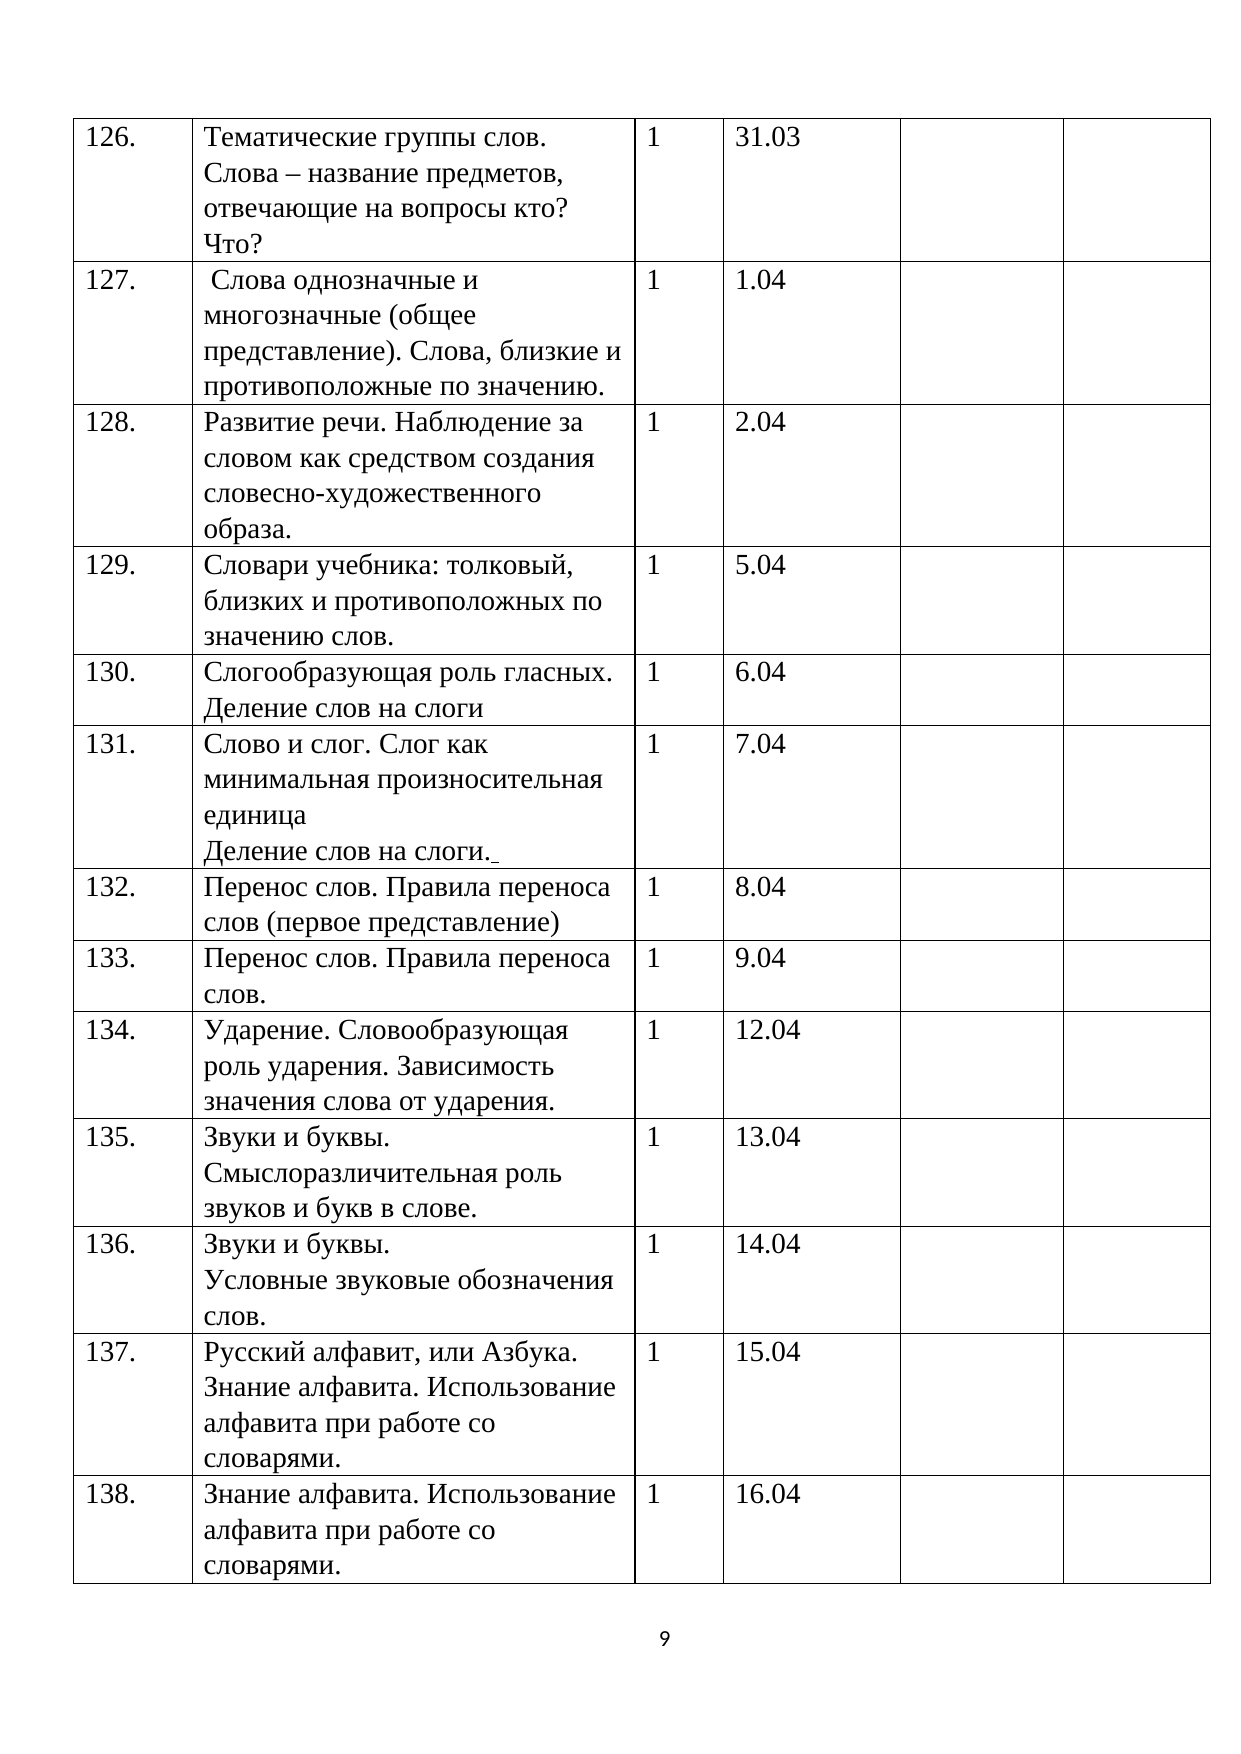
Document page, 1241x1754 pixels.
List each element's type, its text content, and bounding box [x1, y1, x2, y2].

table_cell [901, 1012, 1063, 1118]
table_cell [901, 262, 1063, 403]
table_cell [901, 655, 1063, 725]
table_cell [74, 941, 192, 1011]
table_cell 7.04 [724, 726, 900, 868]
table_cell 2.04 [724, 405, 900, 546]
table_cell 1 [636, 1119, 723, 1226]
table_cell [1064, 941, 1210, 1011]
table_cell Словари учебника: толковый, близких и противоположных по значению слов. [193, 547, 634, 653]
table_cell [901, 405, 1063, 546]
table_cell [1064, 405, 1210, 546]
table_cell Звуки и буквы. Смыслоразличительная роль звуков и букв в слове. [193, 1119, 634, 1226]
table_cell [901, 1334, 1063, 1475]
table_cell [74, 262, 192, 403]
table_cell 6.04 [724, 655, 900, 725]
table_cell 14.04 [724, 1227, 900, 1333]
table_cell 15.04 [724, 1334, 900, 1475]
table_cell Слогообразующая роль гласных. Деление слов на слоги [193, 655, 634, 725]
table_cell 1 [636, 119, 723, 261]
table_cell [901, 941, 1063, 1011]
table_cell [1064, 1334, 1210, 1475]
table_cell [1064, 1012, 1210, 1118]
table_cell Слово и слог. Слог как минимальная произносительная единица Деление слов на слоги. [193, 726, 634, 868]
table_cell 1 [636, 547, 723, 653]
table_cell Перенос слов. Правила переноса слов. [193, 941, 634, 1011]
table_cell 16.04 [724, 1476, 900, 1583]
table_cell [1064, 655, 1210, 725]
table_cell 9.04 [724, 941, 900, 1011]
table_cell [193, 1476, 634, 1583]
table_cell [901, 1119, 1063, 1226]
table_cell [901, 547, 1063, 653]
table_cell 1 [636, 941, 723, 1011]
table_cell [74, 1334, 192, 1475]
table_cell [901, 869, 1063, 939]
table_cell [74, 1119, 192, 1226]
table_cell [1064, 1476, 1210, 1583]
table_cell [74, 869, 192, 939]
table_cell [1064, 1227, 1210, 1333]
table_cell [74, 1012, 192, 1118]
table_cell [901, 1476, 1063, 1583]
table_cell 5.04 [724, 547, 900, 653]
table_cell 1 [636, 726, 723, 868]
table_cell [74, 1476, 192, 1583]
table_cell [74, 1227, 192, 1333]
table_cell [901, 1227, 1063, 1333]
table_cell 1 [636, 869, 723, 939]
table_cell [1064, 1119, 1210, 1226]
table_cell Развитие речи. Наблюдение за словом как средством создания словесно-художественного образа. [193, 405, 634, 546]
table_cell 12.04 [724, 1012, 900, 1118]
table_cell 1 [636, 655, 723, 725]
table_cell [74, 119, 192, 261]
table_cell 8.04 [724, 869, 900, 939]
table_cell [74, 726, 192, 868]
table_cell [901, 119, 1063, 261]
table_cell Ударение. Словообразующая роль ударения. Зависимость значения слова от ударения. [193, 1012, 634, 1118]
table_cell [74, 405, 192, 546]
table_cell [1064, 262, 1210, 403]
table_cell [1064, 869, 1210, 939]
table_cell Слова однозначные и многозначные (общее представление). Слова, близкие и противоположные по значению. [193, 262, 634, 403]
table_cell Тематические группы слов. Слова – название предметов, отвечающие на вопросы кто? Что? [193, 119, 634, 261]
table_cell [1064, 726, 1210, 868]
table_cell 31.03 [724, 119, 900, 261]
table_cell Звуки и буквы. Условные звуковые обозначения слов. [193, 1227, 634, 1333]
table_cell [1064, 119, 1210, 261]
table_cell Перенос слов. Правила переноса слов (первое представление) [193, 869, 634, 939]
table_cell 1 [636, 1012, 723, 1118]
table_cell 1 [636, 1334, 723, 1475]
table_cell [901, 726, 1063, 868]
table_cell [1064, 547, 1210, 653]
table_cell 1 [636, 405, 723, 546]
table_cell [74, 655, 192, 725]
table_cell Русский алфавит, или Азбука. Знание алфавита. Использование алфавита при работе со словарями. [193, 1334, 634, 1475]
table_cell 1 [636, 262, 723, 403]
table_cell 1.04 [724, 262, 900, 403]
table_cell 13.04 [724, 1119, 900, 1226]
table_cell 1 [636, 1227, 723, 1333]
table_cell 1 [636, 1476, 723, 1583]
table_cell [74, 547, 192, 653]
